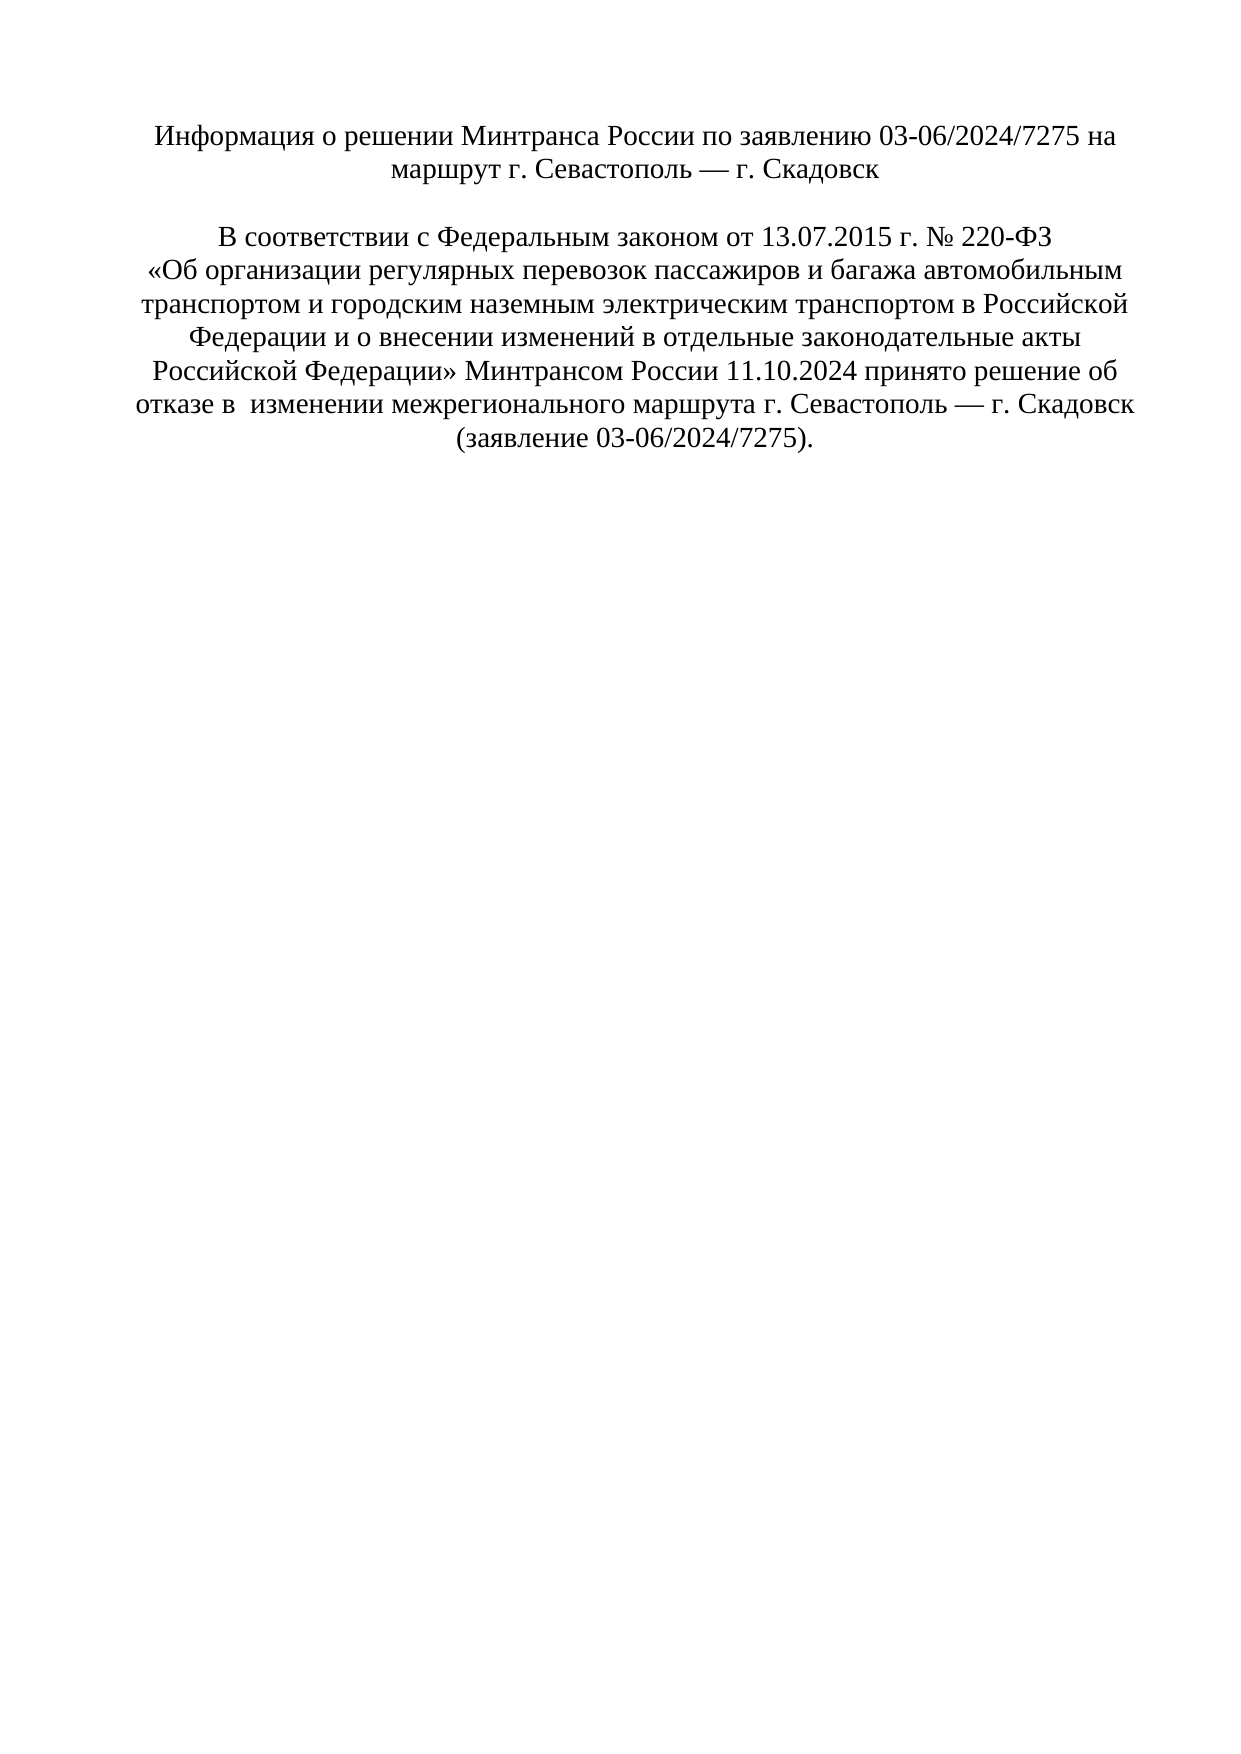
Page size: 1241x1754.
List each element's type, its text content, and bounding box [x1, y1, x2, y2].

text В соответствии с Федеральным законом от 13.07.2015 г. № 220-ФЗ «Об организации регулярных перевозок пассажиров и багажа автомобильным транспортом и городским наземным электрическим транспортом в Российской Федерации и о внесении изменений в отдельные законодательные акты Российской Федерации» Минтрансом России 11.10.2024 принято решение об отказе в изменении межрегионального маршрута г. Севастополь — г. Скадовск (заявление 03-06/2024/7275). [118, 219, 1152, 453]
text Информация о решении Минтранса России по заявлению 03-06/2024/7275 на маршрут г. Севастополь — г. Скадовск [118, 118, 1152, 185]
